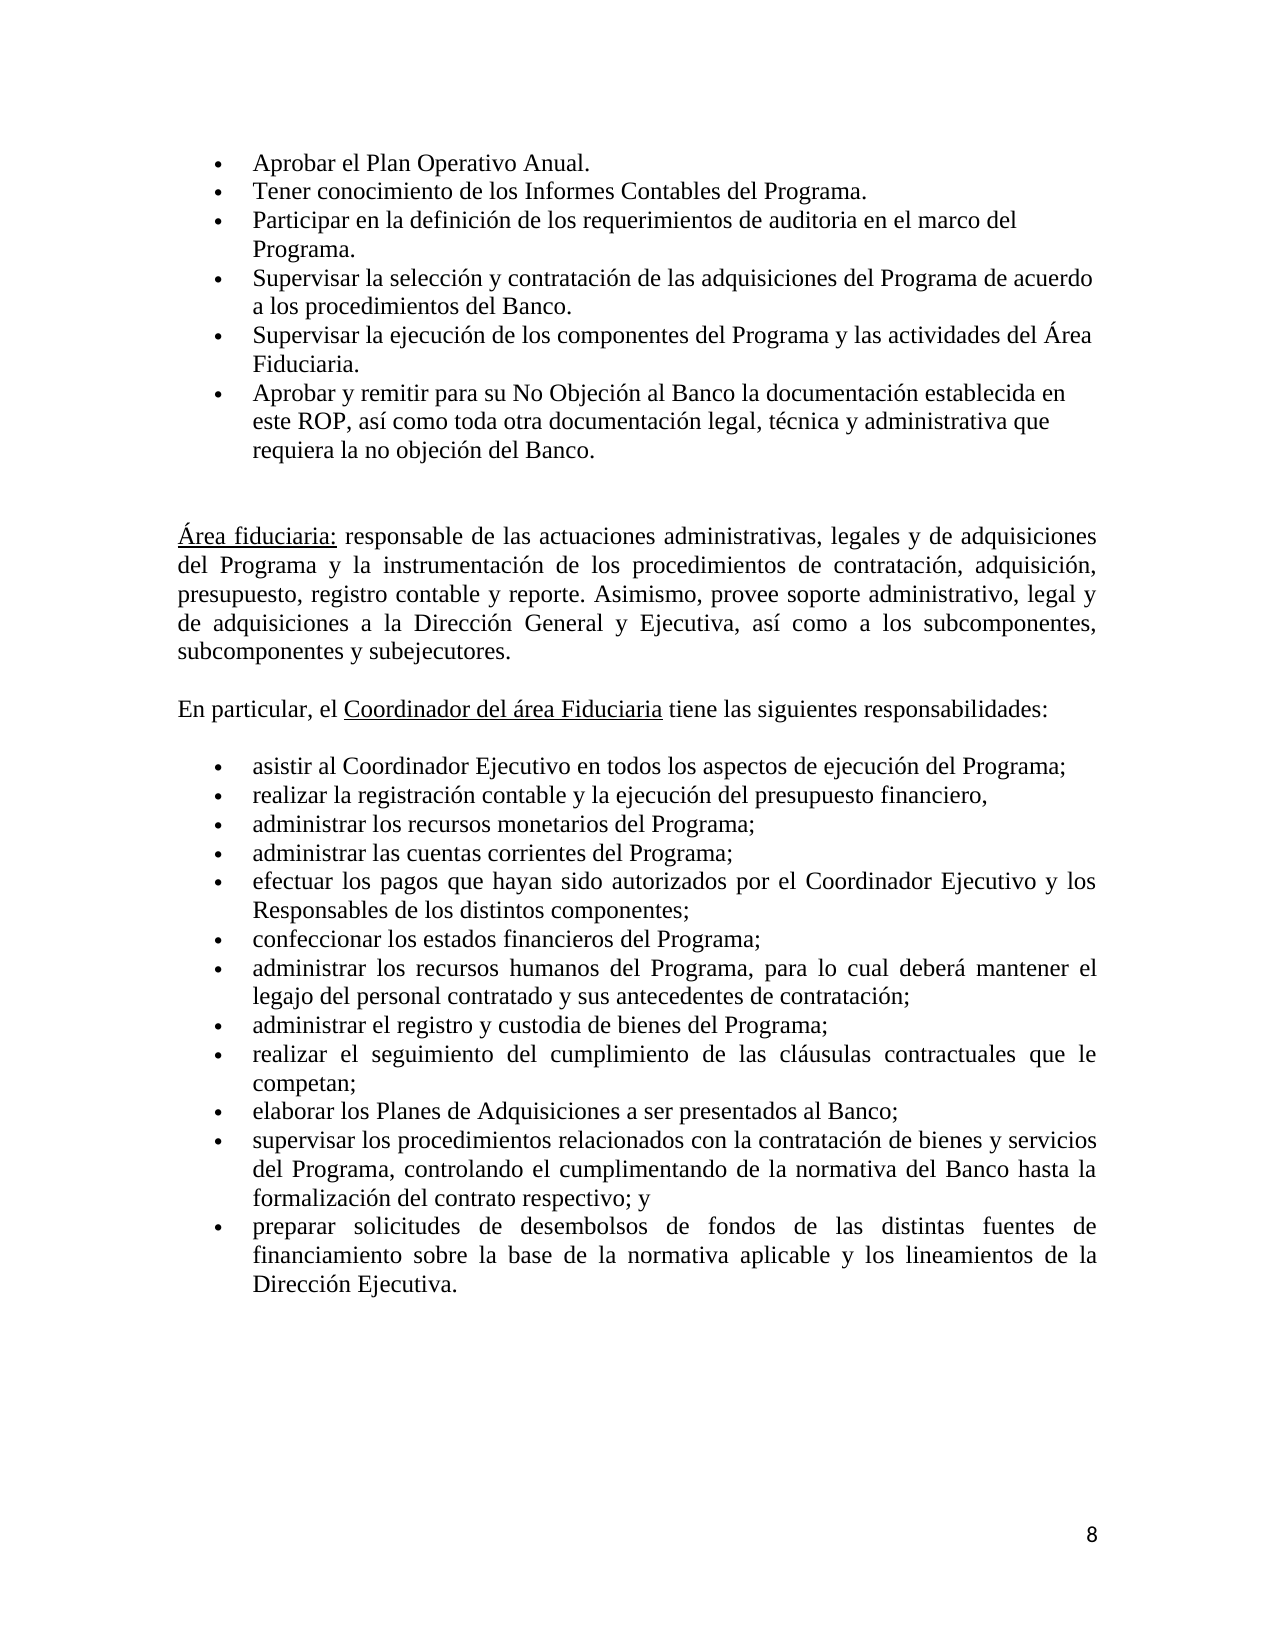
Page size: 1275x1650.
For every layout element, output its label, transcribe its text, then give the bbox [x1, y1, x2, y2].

list confeccionar los estados financieros del Programa; [215, 924, 1098, 953]
list administrar los recursos humanos del Programa, para lo cual deberá mantener el legajo del personal contratado y sus antecedentes de contratación; [215, 953, 1098, 1010]
list administrar las cuentas corrientes del Programa; [215, 838, 1098, 866]
list administrar el registro y custodia de bienes del Programa; [215, 1010, 1098, 1039]
list realizar el seguimiento del cumplimiento de las cláusulas contractuales que le competan; [215, 1039, 1098, 1096]
list Tener conocimiento de los Informes Contables del Programa. [215, 176, 1098, 205]
list administrar los recursos monetarios del Programa; [215, 809, 1098, 838]
text Área fiduciaria: responsable de las actuaciones administrativas, legales y de adquisiciones del Programa y la instrumentación de los procedimientos de contratación, adquisición, presupuesto, registro contable y reporte. Asimismo, provee soporte administrativo, legal y de adquisiciones a la Dirección General y Ejecutiva, así como a los subcomponentes, subcomponentes y subejecutores. [177, 521, 1098, 665]
list Supervisar la ejecución de los componentes del Programa y las actividades del Área Fiduciaria. [215, 320, 1098, 378]
list asistir al Coordinador Ejecutivo en todos los aspectos de ejecución del Programa; [215, 751, 1098, 780]
list preparar solicitudes de desembolsos de fondos de las distintas fuentes de financiamiento sobre la base de la normativa aplicable y los lineamientos de la Dirección Ejecutiva. [215, 1211, 1098, 1298]
list realizar la registración contable y la ejecución del presupuesto financiero, [215, 780, 1098, 809]
list Aprobar el Plan Operativo Anual. [215, 148, 1098, 176]
text En particular, el Coordinador del área Fiduciaria tiene las siguientes responsabilidades: [177, 694, 1098, 723]
list efectuar los pagos que hayan sido autorizados por el Coordinador Ejecutivo y los Responsables de los distintos componentes; [215, 866, 1098, 924]
list Participar en la definición de los requerimientos de auditoria en el marco del Programa. [215, 205, 1098, 263]
list Supervisar la selección y contratación de las adquisiciones del Programa de acuerdo a los procedimientos del Banco. [215, 263, 1098, 320]
list Aprobar y remitir para su No Objeción al Banco la documentación establecida en este ROP, así como toda otra documentación legal, técnica y administrativa que requiera la no objeción del Banco. [215, 378, 1098, 464]
list supervisar los procedimientos relacionados con la contratación de bienes y servicios del Programa, controlando el cumplimentando de la normativa del Banco hasta la formalización del contrato respectivo; y [215, 1125, 1098, 1211]
list elaborar los Planes de Adquisiciones a ser presentados al Banco; [215, 1096, 1098, 1125]
